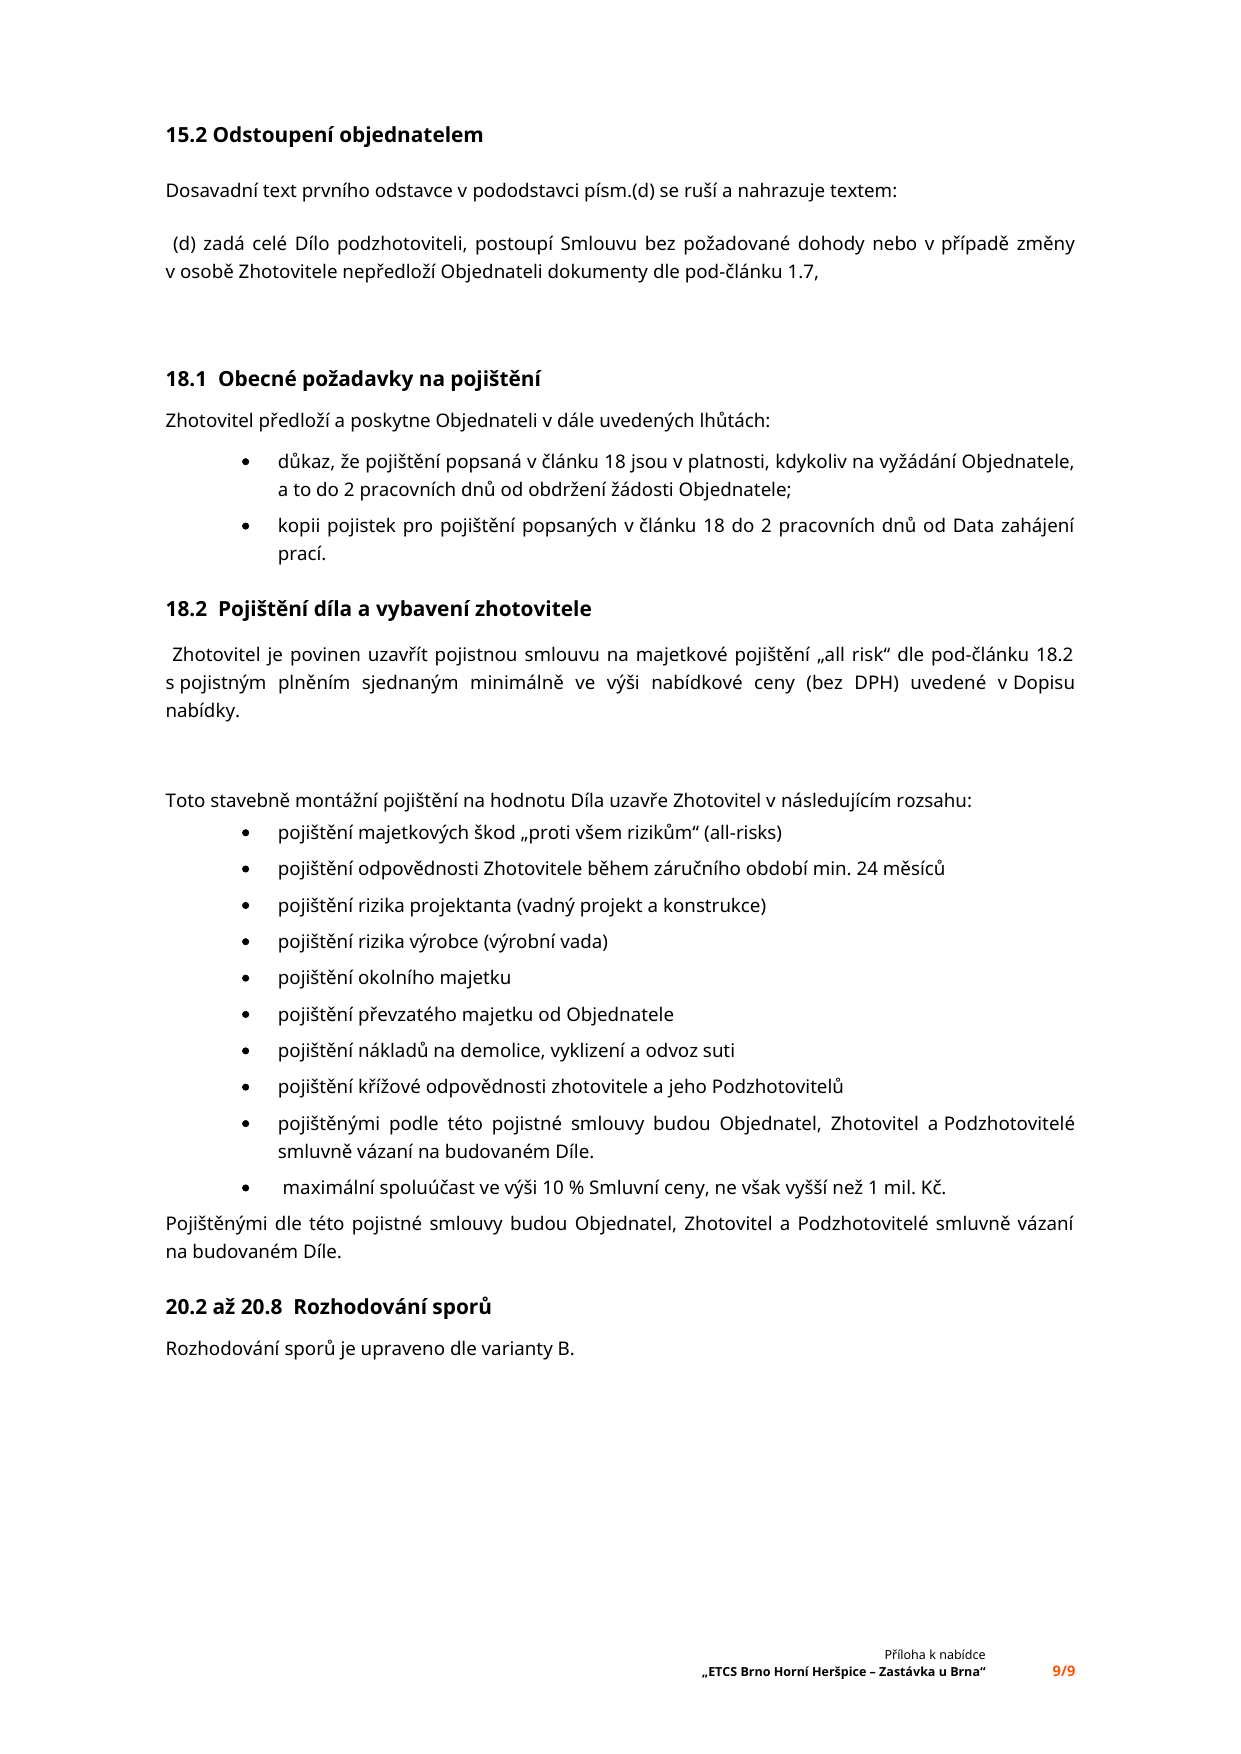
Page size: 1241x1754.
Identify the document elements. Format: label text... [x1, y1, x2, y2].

text pojištění převzatého majetku od Objednatele [242, 1001, 1075, 1026]
text Toto stavebně montážní pojištění na hodnotu Díla uzavře Zhotovitel v následujícím rozsahu: [165, 787, 1075, 812]
text důkaz, že pojištění popsaná v článku 18 jsou v platnosti, kdykoliv na vyžádání Objednatele, a to do 2 pracovních dnů od obdržení žádosti Objednatele; [242, 448, 1075, 502]
text pojištění odpovědnosti Zhotovitele během záručního období min. 24 měsíců [242, 856, 1075, 881]
text 20.2 až 20.8 Rozhodování sporů [165, 1292, 1075, 1320]
text Rozhodování sporů je upraveno dle varianty B. [165, 1336, 1075, 1361]
text 18.2 Pojištění díla a vybavení zhotovitele [165, 594, 1075, 622]
text Dosavadní text prvního odstavce v pododstavci písm.(d) se ruší a nahrazuje textem: [165, 177, 1075, 202]
text kopii pojistek pro pojištění popsaných v článku 18 do 2 pracovních dnů od Data zahájení prací. [242, 513, 1075, 566]
text Zhotovitel je povinen uzavřít pojistnou smlouvu na majetkové pojištění „all risk“ dle pod-článku 18.2 s pojistným plněním sjednaným minimálně ve výši nabídkové ceny (bez DPH) uvedené v Dopisu nabídky. [94, 642, 1075, 723]
text pojištěnými podle této pojistné smlouvy budou Objednatel, Zhotovitel a Podzhotovitelé smluvně vázaní na budovaném Díle. [242, 1110, 1075, 1163]
text pojištění rizika projektanta (vadný projekt a konstrukce) [242, 892, 1075, 917]
text pojištění okolního majetku [242, 964, 1075, 990]
text Pojištěnými dle této pojistné smlouvy budou Objednatel, Zhotovitel a Podzhotovitelé smluvně vázaní na budovaném Díle. [165, 1211, 1075, 1264]
text pojištění nákladů na demolice, vyklizení a odvoz suti [242, 1037, 1075, 1063]
text 15.2 Odstoupení objednatelem [165, 121, 1075, 149]
text pojištění křížové odpovědnosti zhotovitele a jeho Podzhotovitelů [242, 1074, 1075, 1099]
text Zhotovitel předloží a poskytne Objednateli v dále uvedených lhůtách: [165, 408, 1075, 433]
text 18.1 Obecné požadavky na pojištění [165, 364, 1075, 392]
text pojištění rizika výrobce (výrobní vada) [242, 928, 1075, 954]
text maximální spoluúčast ve výši 10 % Smluvní ceny, ne však vyšší než 1 mil. Kč. [242, 1174, 1075, 1200]
text (d) zadá celé Dílo podzhotoviteli, postoupí Smlouvu bez požadované dohody nebo v případě změny v osobě Zhotovitele nepředloží Objednateli dokumenty dle pod-článku 1.7, [165, 230, 1075, 283]
text pojištění majetkových škod „proti všem rizikům“ (all-risks) [242, 819, 1075, 845]
